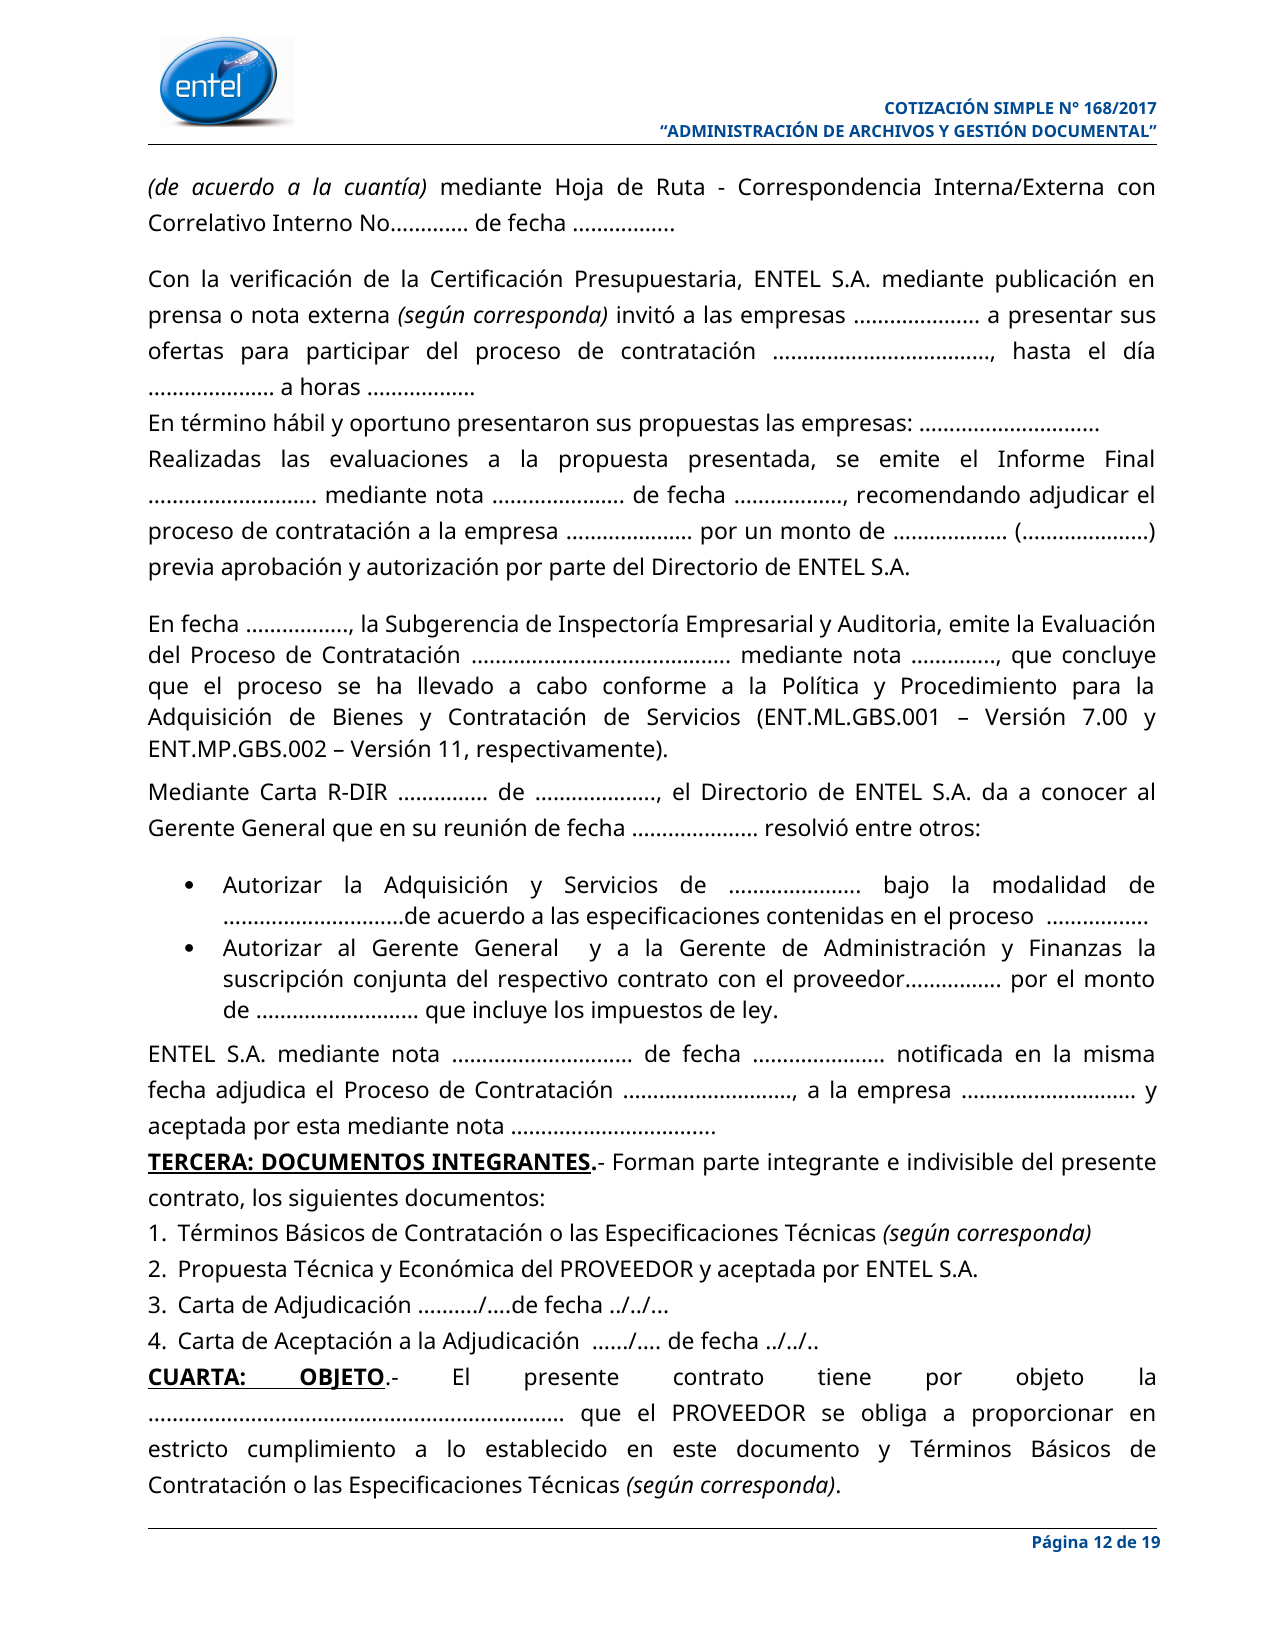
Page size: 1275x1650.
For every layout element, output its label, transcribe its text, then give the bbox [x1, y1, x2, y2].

text 3. Carta de Adjudicación ………./….de fecha ../../... [148, 1289, 1157, 1321]
text Realizadas las evaluaciones a la propuesta presentada, se emite el Informe Final ………………………. mediante nota …………………. de fecha ………………, recomendando adjudicar el proceso de contratación a la empresa ………………… por un monto de ………………. (…………………) previa aprobación y autorización por parte del Directorio de ENTEL S.A. [148, 443, 1157, 582]
text En fecha …………….., la Subgerencia de Inspectoría Empresarial y Auditoria, emite la Evaluación del Proceso de Contratación …………………………..……….. mediante nota ………….., que concluye que el proceso se ha llevado a cabo conforme a la Política y Procedimiento para la Adquisición de Bienes y Contratación de Servicios (ENT.ML.GBS.001 – Versión 7.00 y ENT.MP.GBS.002 – Versión 11, respectivamente). [148, 607, 1157, 764]
text 2. Propuesta Técnica y Económica del PROVEEDOR y aceptada por ENTEL S.A. [148, 1253, 1157, 1284]
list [148, 171, 1157, 238]
text CUARTA: OBJETO.- El presente contrato tiene por objeto la …………………………………………………………… que el PROVEEDOR se obliga a proporcionar en estricto cumplimiento a lo establecido en este documento y Términos Básicos de Contratación o las Especificaciones Técnicas (según corresponda). [148, 1361, 1157, 1500]
text Mediante Carta R-DIR …………… de ……………….., el Directorio de ENTEL S.A. da a conocer al Gerente General que en su reunión de fecha ………………… resolvió entre otros: [148, 776, 1157, 843]
text 1. Términos Básicos de Contratación o las Especificaciones Técnicas (según corresponda) [148, 1217, 1157, 1249]
list Autorizar la Adquisición y Servicios de …………………. bajo la modalidad de …………………………de acuerdo a las especificaciones contenidas en el proceso …………….. [185, 869, 1157, 931]
list Autorizar al Gerente General y a la Gerente de Administración y Finanzas la suscripción conjunta del respectivo contrato con el proveedor……………. por el monto de ……………………… que incluye los impuestos de ley. [185, 931, 1157, 1025]
text Con la verificación de la Certificación Presupuestaria, ENTEL S.A. mediante publicación en prensa o nota externa (según corresponda) invitó a las empresas ………………… a presentar sus ofertas para participar del proceso de contratación ………………………………, hasta el día ………………… a horas ……………… [148, 263, 1157, 402]
text TERCERA: DOCUMENTOS INTEGRANTES.- Forman parte integrante e indivisible del presente contrato, los siguientes documentos: [148, 1146, 1157, 1213]
text 4. Carta de Aceptación a la Adjudicación ….../…. de fecha ../../.. [148, 1325, 1157, 1356]
text En término hábil y oportuno presentaron sus propuestas las empresas: ………………………… [148, 407, 1157, 438]
picture [159, 36, 295, 127]
text ENTEL S.A. mediante nota ………………………… de fecha …………………. notificada en la misma fecha adjudica el Proceso de Contratación ………………………., a la empresa ……………………….. y aceptada por esta mediante nota ………………………….... [148, 1038, 1157, 1141]
